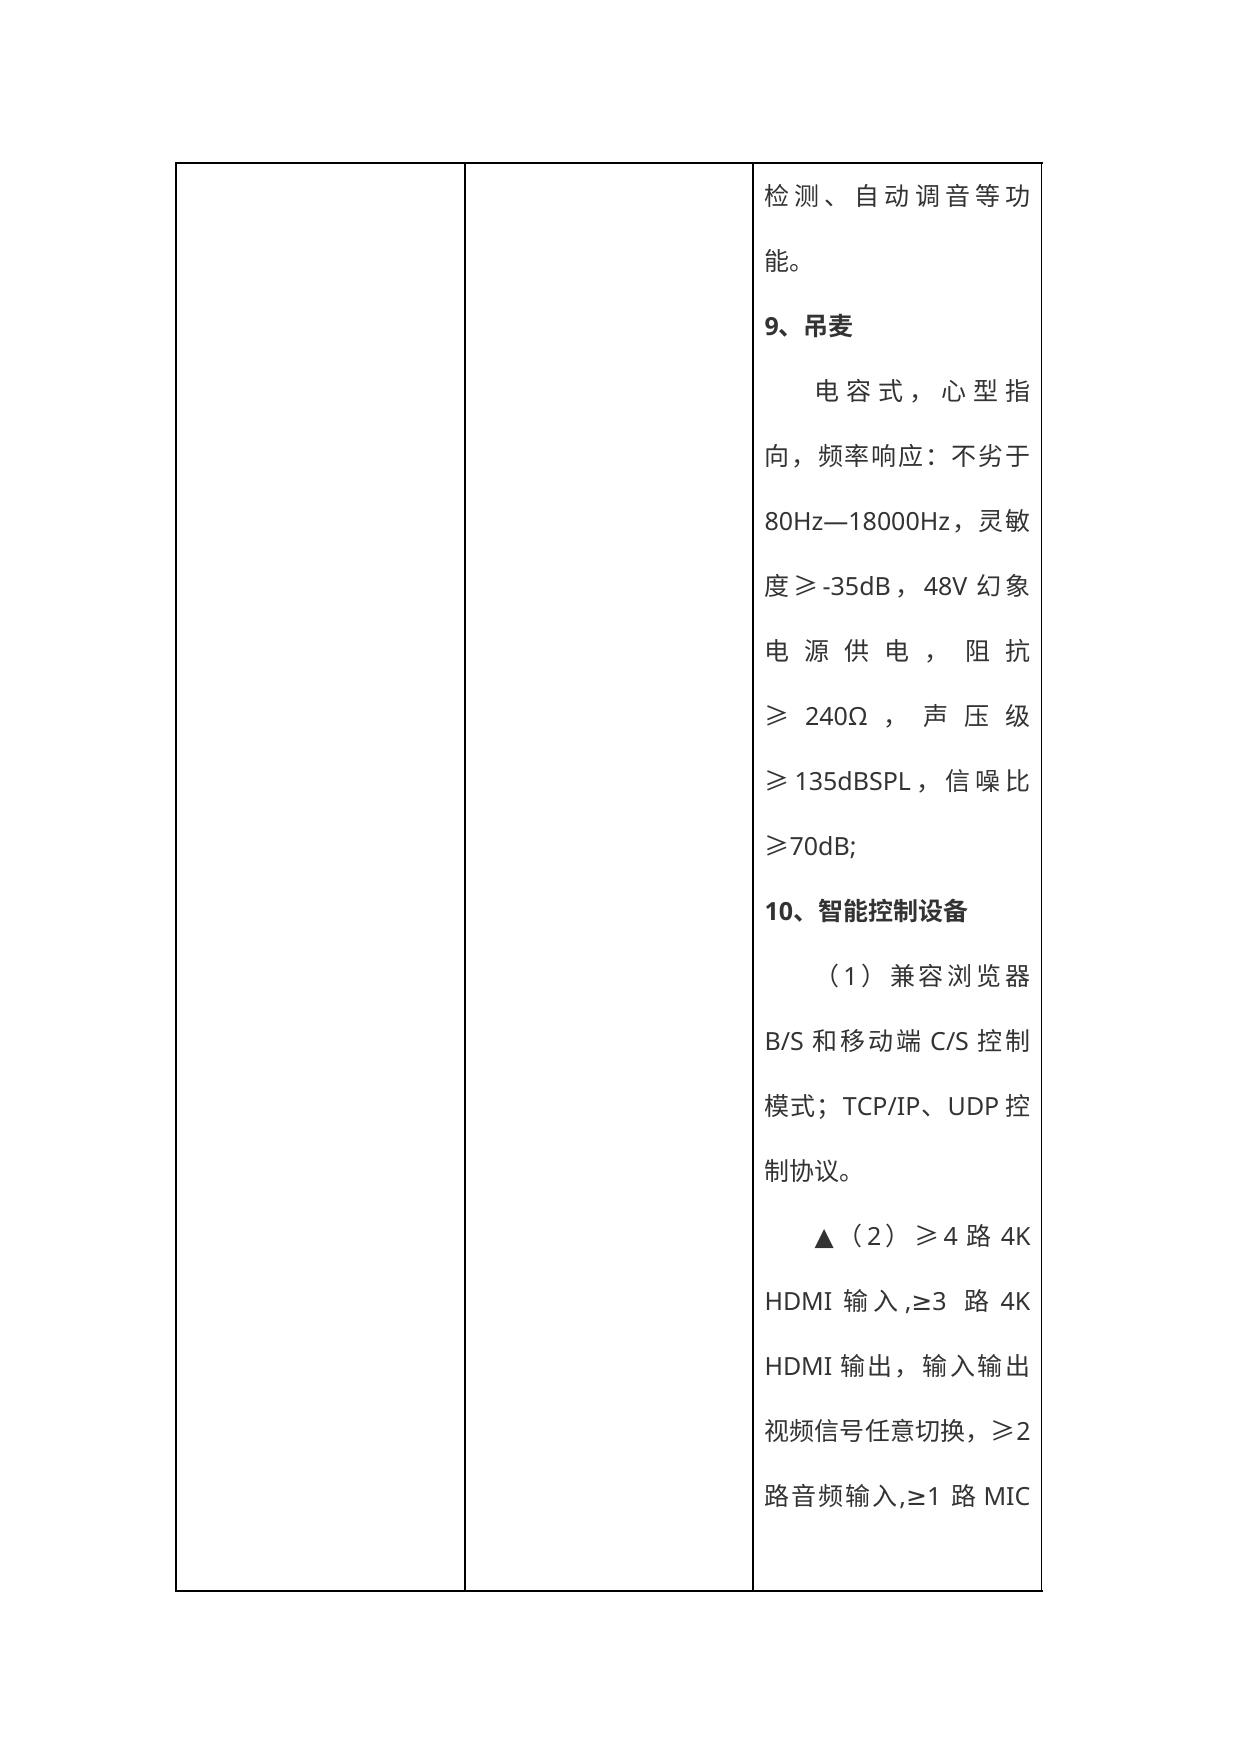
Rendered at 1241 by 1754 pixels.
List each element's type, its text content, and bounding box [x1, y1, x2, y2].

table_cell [754, 164, 1041, 1590]
table_cell [466, 164, 752, 1590]
table_cell 1 [177, 164, 464, 1590]
